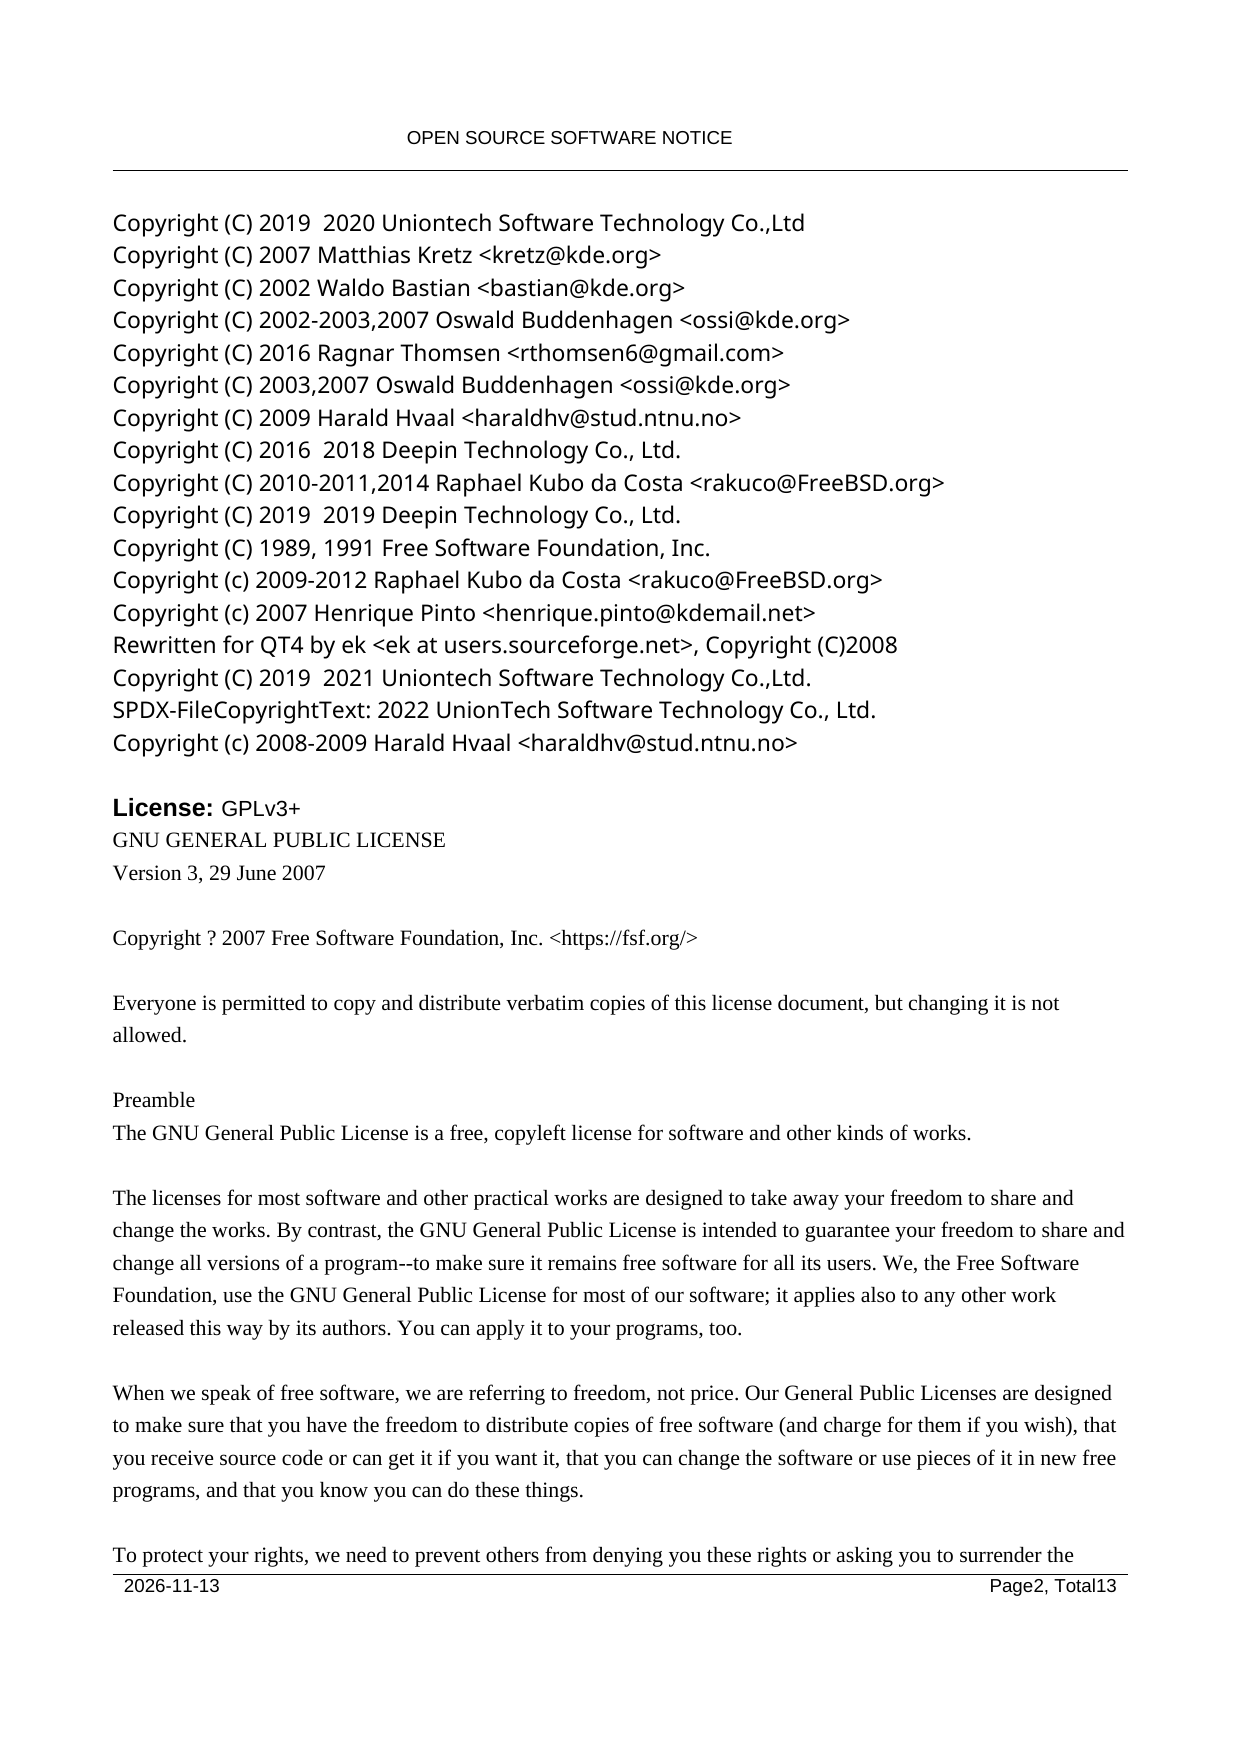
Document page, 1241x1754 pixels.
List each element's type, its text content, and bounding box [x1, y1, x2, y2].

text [112, 824, 1128, 1571]
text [112, 206, 1128, 791]
text License: GPLv3+ [112, 791, 1128, 824]
